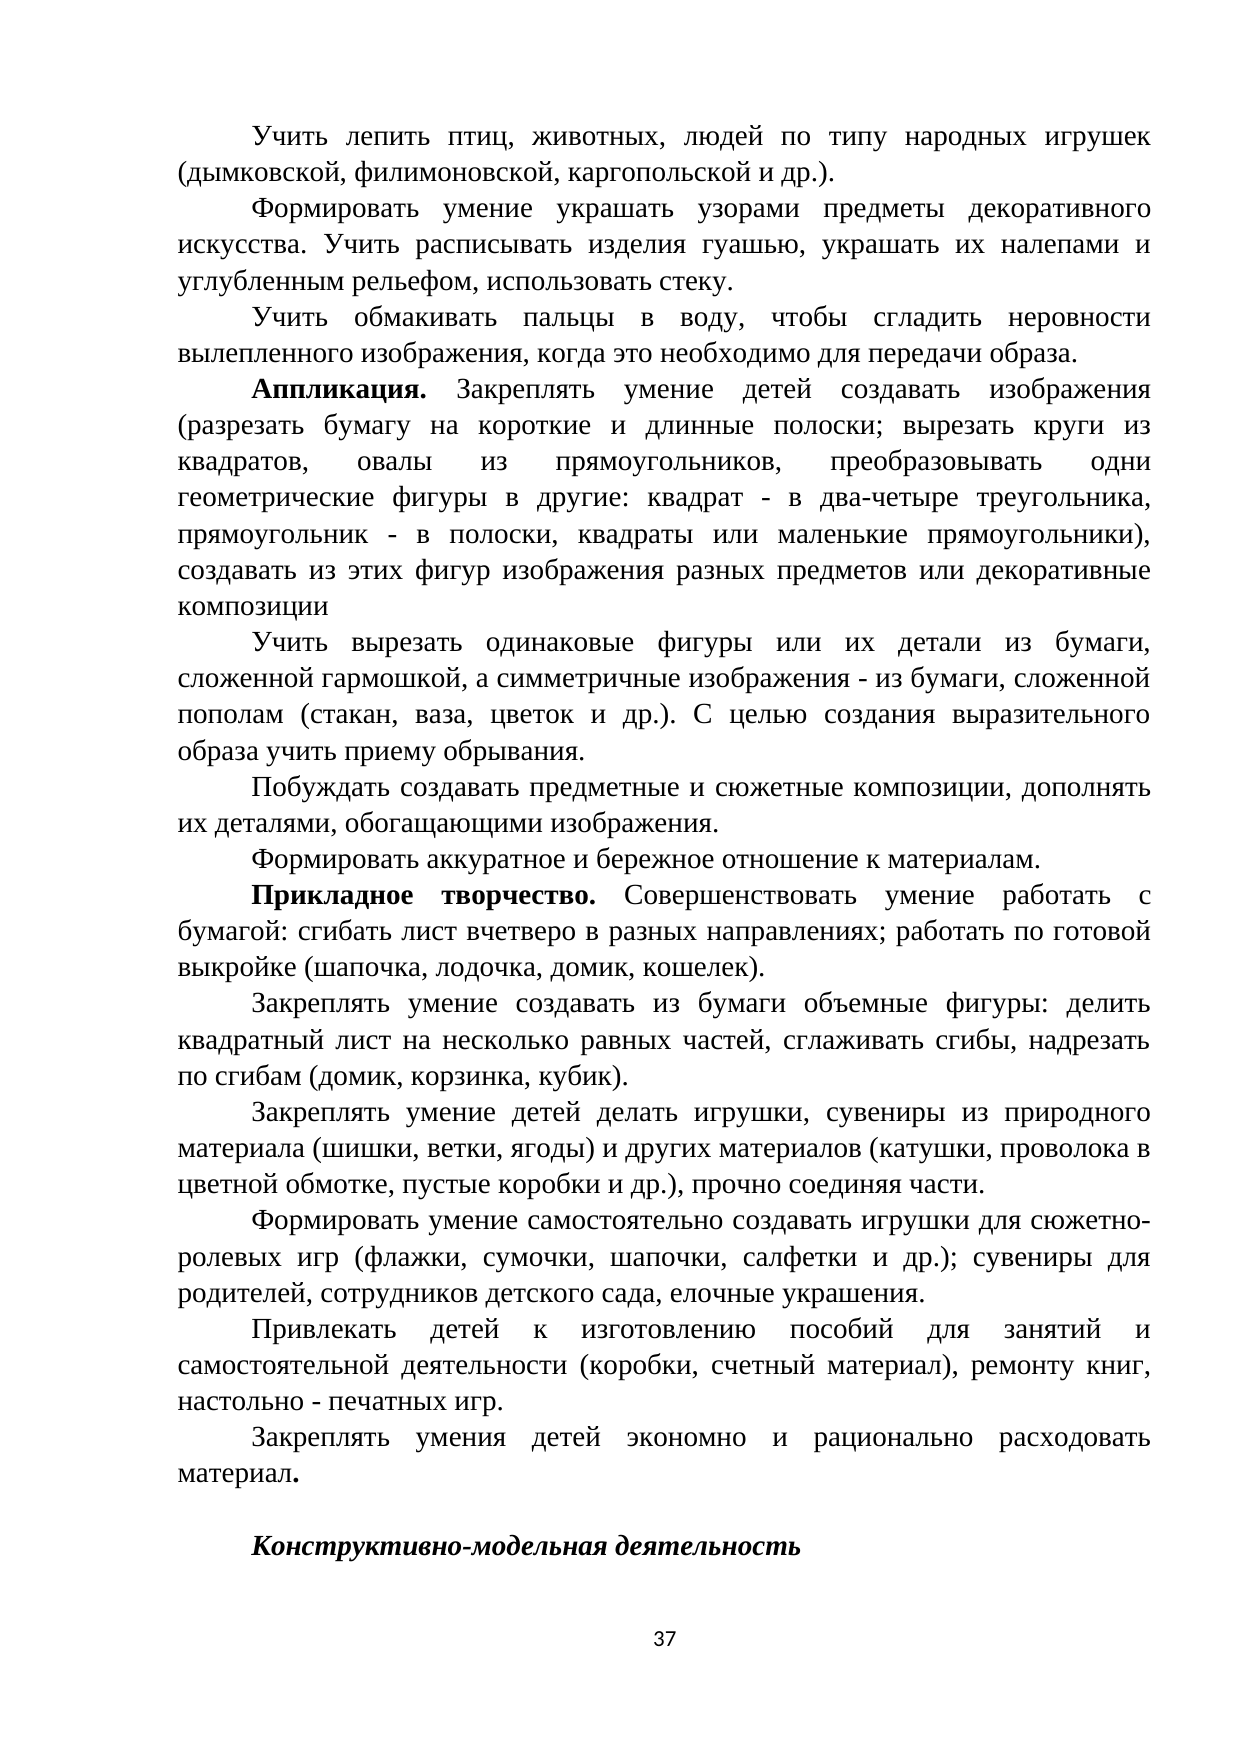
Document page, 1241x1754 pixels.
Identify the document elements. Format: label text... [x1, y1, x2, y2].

text Побуждать создавать предметные и сюжетные композиции, дополнять их деталями, обогащающими изображения. [177, 769, 1152, 838]
text Конструктивно-модельная деятельность [177, 1528, 1152, 1561]
text Формировать умение самостоятельно создавать игрушки для сюжетно-ролевых игр (флажки, сумочки, шапочки, салфетки и др.); сувениры для родителей, сотрудников детского сада, елочные украшения. [177, 1202, 1152, 1308]
text Закреплять умения детей экономно и рационально расходовать материал. [177, 1419, 1152, 1489]
text Формировать умение украшать узорами предметы декоративного искусства. Учить расписывать изделия гуашью, украшать их налепами и углубленным рельефом, использовать стеку. [177, 190, 1152, 296]
text Формировать аккуратное и бережное отношение к материалам. [177, 841, 1152, 874]
text Закреплять умение детей делать игрушки, сувениры из природного материала (шишки, ветки, ягоды) и других материалов (катушки, проволока в цветной обмотке, пустые коробки и др.), прочно соединяя части. [177, 1094, 1152, 1200]
text Прикладное творчество. Совершенствовать умение работать с бумагой: сгибать лист вчетверо в разных направлениях; работать по готовой выкройке (шапочка, лодочка, домик, кошелек). [177, 877, 1152, 983]
text Аппликация. Закреплять умение детей создавать изображения (разрезать бумагу на короткие и длинные полоски; вырезать круги из квадратов, овалы из прямоугольников, преобразовывать одни геометрические фигуры в другие: квадрат - в два-четыре треугольника, прямоугольник - в полоски, квадраты или маленькие прямоугольники), создавать из этих фигур изображения разных предметов или декоративные композиции [177, 371, 1152, 622]
text Закреплять умение создавать из бумаги объемные фигуры: делить квадратный лист на несколько равных частей, сглаживать сгибы, надрезать по сгибам (домик, корзинка, кубик). [177, 986, 1152, 1091]
text Учить вырезать одинаковые фигуры или их детали из бумаги, сложенной гармошкой, а симметричные изображения - из бумаги, сложенной пополам (стакан, ваза, цветок и др.). С целью создания выразительного образа учить приему обрывания. [177, 624, 1152, 766]
text Учить обмакивать пальцы в воду, чтобы сгладить неровности вылепленного изображения, когда это необходимо для передачи образа. [177, 299, 1152, 368]
text Учить лепить птиц, животных, людей по типу народных игрушек (дымковской, филимоновской, каргопольской и др.). [177, 118, 1152, 188]
text Привлекать детей к изготовлению пособий для занятий и самостоятельной деятельности (коробки, счетный материал), ремонту книг, настольно - печатных игр. [177, 1311, 1152, 1417]
